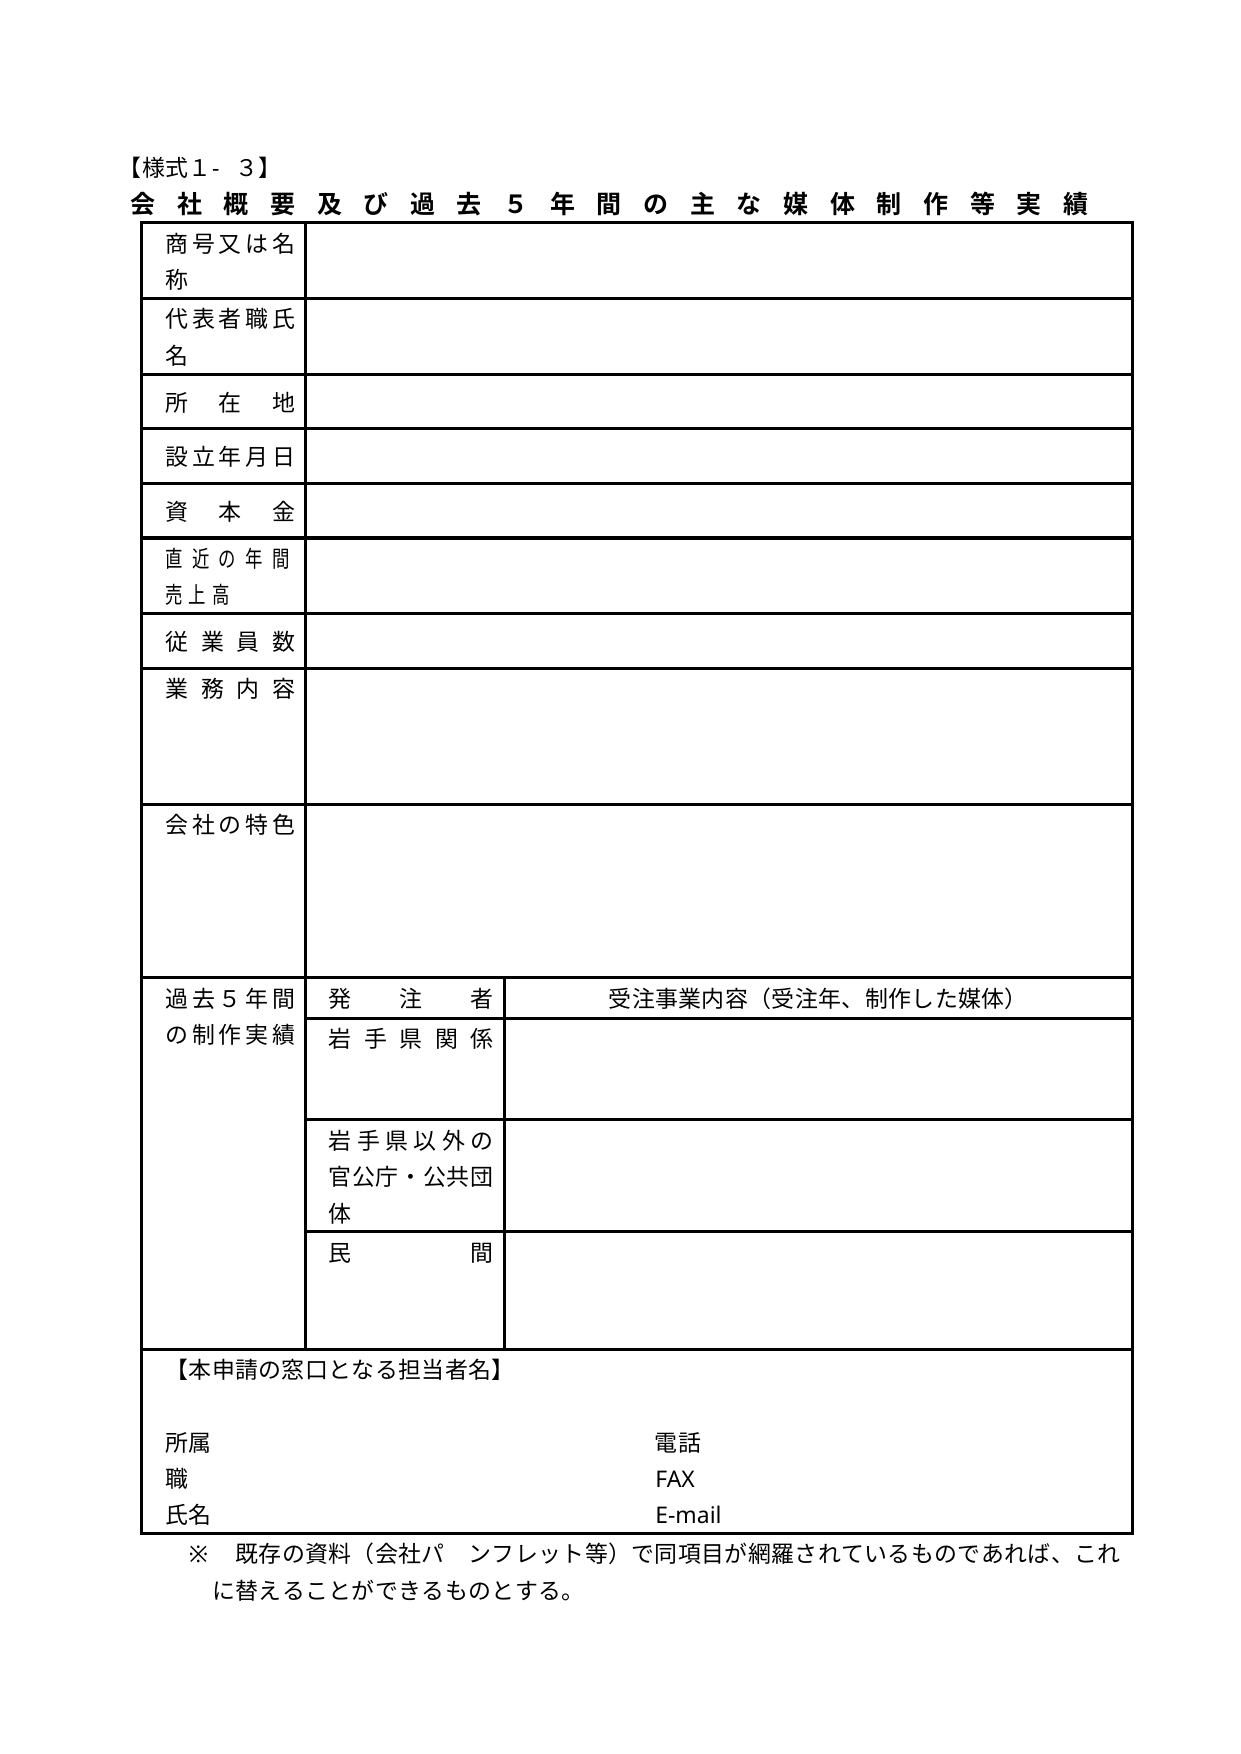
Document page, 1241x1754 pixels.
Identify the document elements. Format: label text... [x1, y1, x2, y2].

table_cell 代表者職氏名 [143, 300, 304, 372]
text 会社概要及び過去５年間の主な媒体制作等実績 [118, 185, 1122, 221]
table_cell [506, 1121, 1131, 1230]
table_cell 過去５年間の制作実績 [143, 979, 304, 1347]
table_cell 従業員数 [143, 615, 304, 667]
table_cell 民間 [307, 1233, 503, 1347]
table_cell 【本申請の窓口となる担当者名】 所属 電話 職 FAX 氏名 E-mail [143, 1351, 1131, 1532]
table_cell [307, 300, 1131, 372]
table_cell [307, 376, 1131, 427]
text ※ 既存の資料（会社パンフレット等）で同項目が網羅されているものであれば、これに替えることができるものとする。 [165, 1535, 1122, 1607]
table_cell 受注事業内容（受注年、制作した媒体） [506, 979, 1131, 1017]
table_cell [307, 485, 1131, 536]
table_cell 会社の特色 [143, 806, 304, 976]
table_header 商号又は名称 [143, 224, 304, 297]
table_cell [307, 430, 1131, 482]
table_cell [307, 806, 1131, 976]
table_cell 発注者 [307, 979, 503, 1017]
table_cell 岩手県以外の 官公庁・公共団体 [307, 1121, 503, 1230]
table_cell [307, 615, 1131, 667]
table_cell 岩手県関係 [307, 1020, 503, 1118]
table_cell 設立年月日 [143, 430, 304, 482]
table_cell 直近の年間売上高 [143, 540, 304, 612]
table_cell 資本金 [143, 485, 304, 536]
table_header [307, 224, 1131, 297]
table_cell [307, 540, 1131, 612]
text 【様式１-３】 [118, 149, 1122, 185]
table_cell 所在地 [143, 376, 304, 427]
table_cell [506, 1020, 1131, 1118]
table_cell [307, 670, 1131, 803]
table_cell [506, 1233, 1131, 1347]
table_cell 業務内容 [143, 670, 304, 803]
